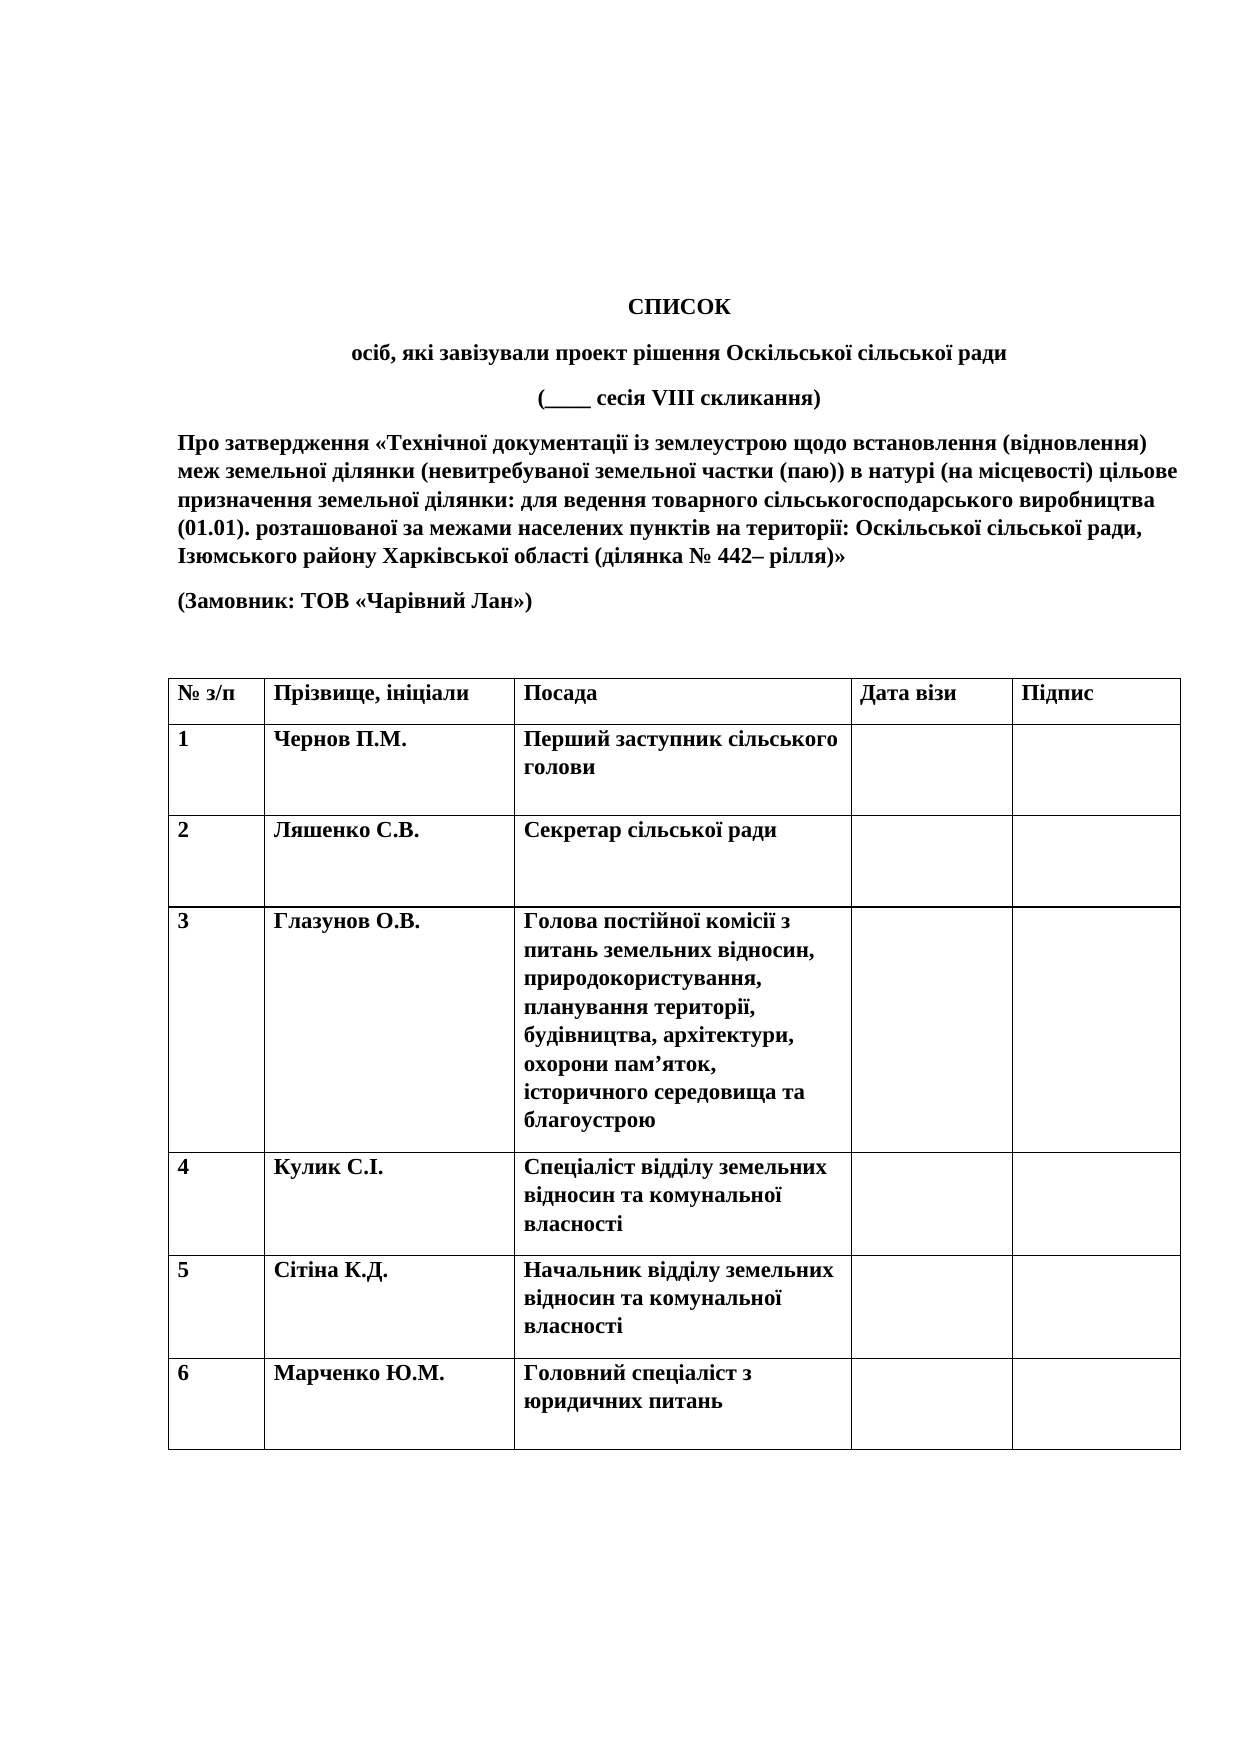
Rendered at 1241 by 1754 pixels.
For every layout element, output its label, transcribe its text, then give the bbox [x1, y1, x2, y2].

table_header № з/п [169, 679, 264, 724]
table_cell 2 [169, 816, 264, 906]
table_header Підпис [1013, 679, 1180, 724]
table_cell Кулик С.І. [265, 1153, 514, 1255]
table_cell [852, 1359, 1012, 1449]
table_cell [1013, 908, 1180, 1152]
table_cell [1013, 1153, 1180, 1255]
table_cell Глазунов О.В. [265, 908, 514, 1152]
table_cell Марченко Ю.М. [265, 1359, 514, 1449]
text Про затвердження «Технічної документації із землеустрою щодо встановлення (відновлення) меж земельної ділянки (невитребуваної земельної частки (паю)) в натурі (на місцевості) цільове призначення земельної ділянки: для ведення товарного сільськогосподарського виробництва (01.01). розташованої за межами населених пунктів на території: Оскільської сільської ради, Ізюмського району Харківської області (ділянка № 442– рілля)» [177, 429, 1181, 569]
table_cell [852, 816, 1012, 906]
table_cell 4 [169, 1153, 264, 1255]
text (Замовник: ТОВ «Чарівний Лан») [177, 588, 1181, 614]
table_cell [1013, 1256, 1180, 1358]
table_cell Секретар сільської ради [515, 816, 851, 906]
table_cell Ляшенко С.В. [265, 816, 514, 906]
text (____ сесія VIІІ скликання) [177, 384, 1181, 410]
table_cell Голова постійної комісії з питань земельних відносин, природокористування, планування території, будівництва, архітектури, охорони пам’яток, історичного середовища та благоустрою [515, 908, 851, 1152]
table_cell [852, 908, 1012, 1152]
table_cell Перший заступник сільського голови [515, 725, 851, 815]
table_cell [1013, 1359, 1180, 1449]
text осіб, які завізували проект рішення Оскільської сільської ради [177, 338, 1181, 365]
table_cell 5 [169, 1256, 264, 1358]
table_header Прізвище, ініціали [265, 679, 514, 724]
table_cell Спеціаліст відділу земельних відносин та комунальної власності [515, 1153, 851, 1255]
table_cell Головний спеціаліст з юридичних питань [515, 1359, 851, 1449]
table_cell [1013, 725, 1180, 815]
table_header Дата візи [852, 679, 1012, 724]
text СПИСОК [177, 293, 1181, 320]
table_cell Сітіна К.Д. [265, 1256, 514, 1358]
table_header Посада [515, 679, 851, 724]
table_cell [852, 1256, 1012, 1358]
table_cell [852, 725, 1012, 815]
table_cell Чернов П.М. [265, 725, 514, 815]
table_cell Начальник відділу земельних відносин та комунальної власності [515, 1256, 851, 1358]
table_cell 6 [169, 1359, 264, 1449]
table_cell 3 [169, 908, 264, 1152]
table_cell 1 [169, 725, 264, 815]
table_cell [1013, 816, 1180, 906]
table_cell [852, 1153, 1012, 1255]
